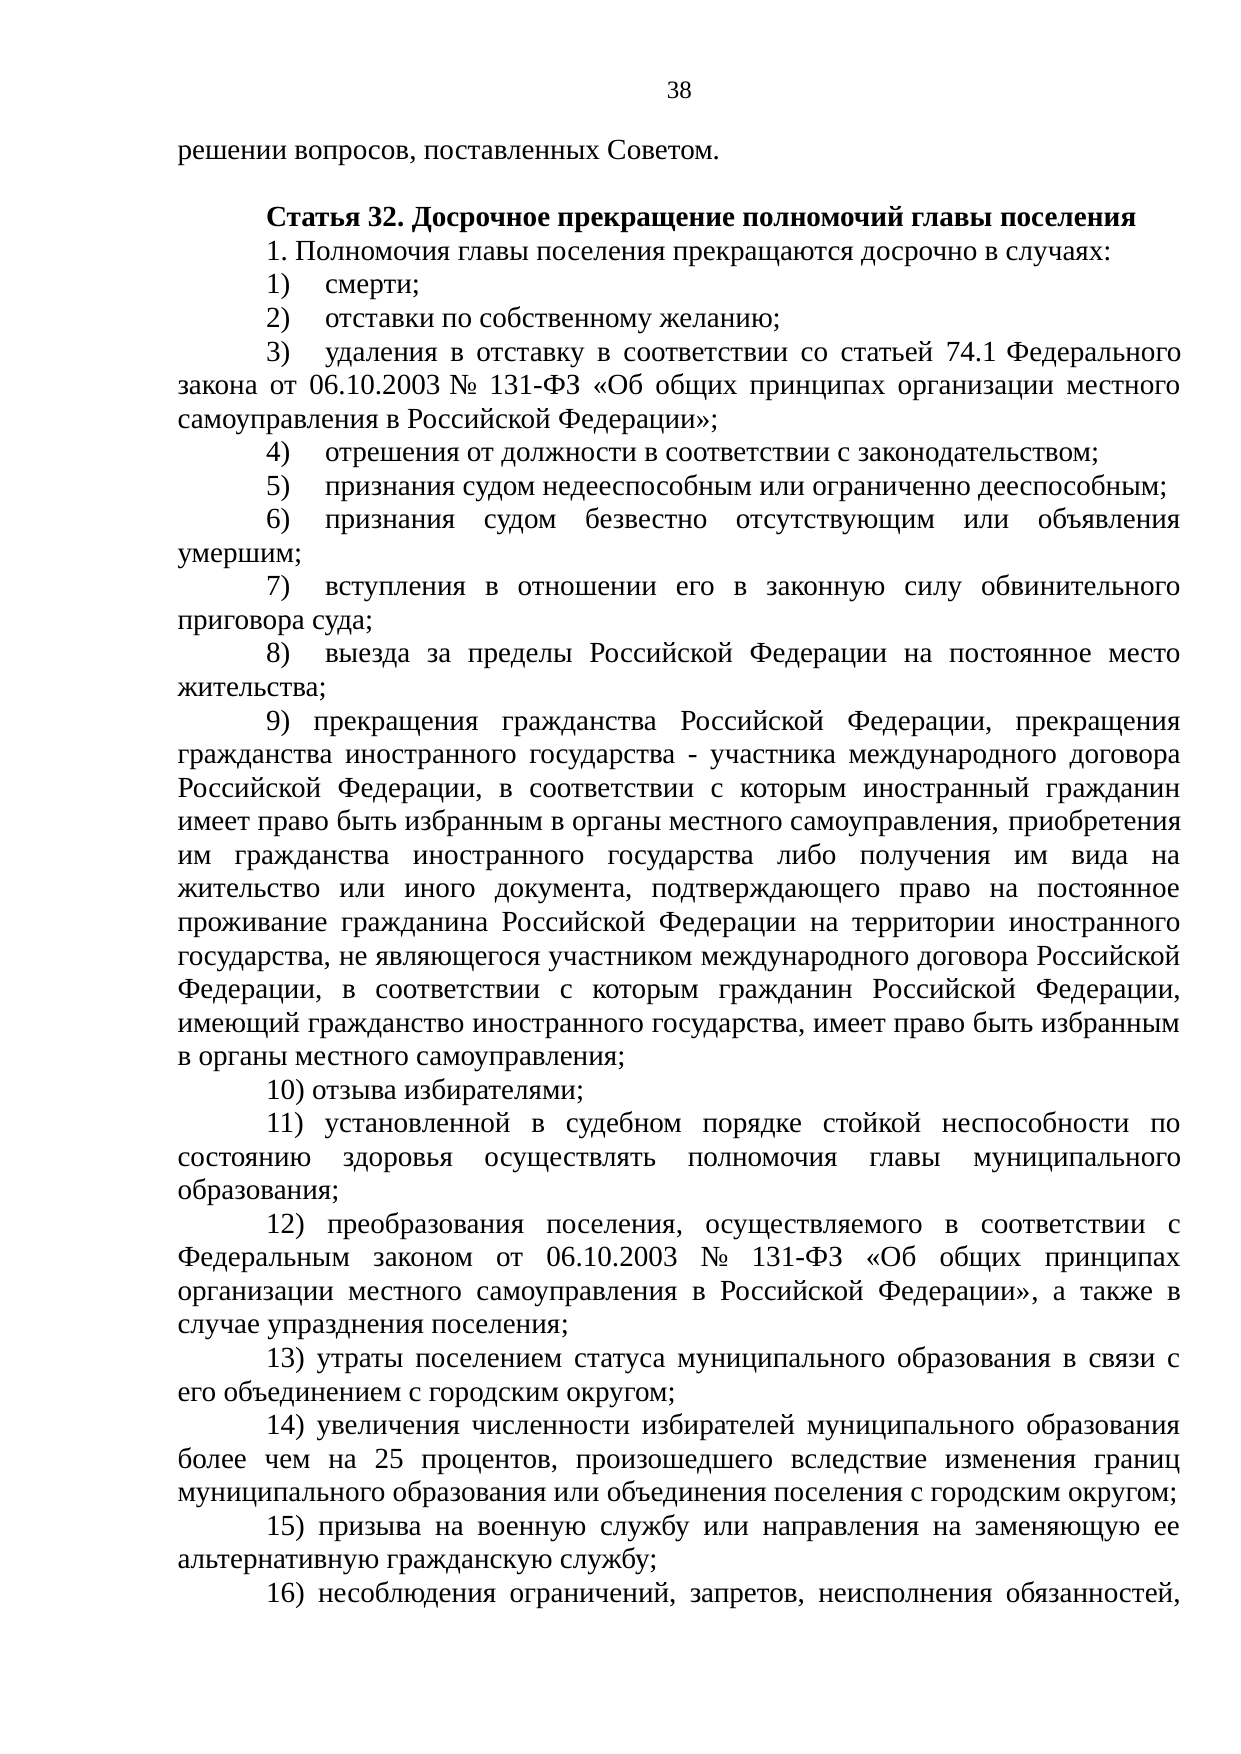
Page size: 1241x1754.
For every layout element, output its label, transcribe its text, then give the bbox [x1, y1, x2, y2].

list отрешения от должности в соответствии с законодательством; [177, 434, 1181, 468]
text 12) преобразования поселения, осуществляемого в соответствии с Федеральным законом от 06.10.2003 № 131-ФЗ «Об общих принципах организации местного самоуправления в Российской Федерации», а также в случае упразднения поселения; [177, 1206, 1181, 1340]
text 9) прекращения гражданства Российской Федерации, прекращения гражданства иностранного государства - участника международного договора Российской Федерации, в соответствии с которым иностранный гражданин имеет право быть избранным в органы местного самоуправления, приобретения им гражданства иностранного государства либо получения им вида на жительство или иного документа, подтверждающего право на постоянное проживание гражданина Российской Федерации на территории иностранного государства, не являющегося участником международного договора Российской Федерации, в соответствии с которым гражданин Российской Федерации, имеющий гражданство иностранного государства, имеет право быть избранным в органы местного самоуправления; [177, 703, 1181, 1072]
text 13) утраты поселением статуса муниципального образования в связи с его объединением с городским округом; [177, 1340, 1181, 1407]
list вступления в отношении его в законную силу обвинительного приговора суда; [177, 568, 1181, 636]
list выезда за пределы Российской Федерации на постоянное место жительства; [177, 636, 1181, 703]
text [177, 1575, 1181, 1608]
text 10) отзыва избирателями; [177, 1072, 1181, 1105]
text 11) установленной в судебном порядке стойкой неспособности по состоянию здоровья осуществлять полномочия главы муниципального образования; [177, 1105, 1181, 1206]
list смерти; [177, 267, 1181, 300]
text Статья 32. Досрочное прекращение полномочий главы поселения [177, 199, 1181, 233]
text 1. Полномочия главы поселения прекращаются досрочно в случаях: [177, 233, 1181, 267]
text 14) увеличения численности избирателей муниципального образования более чем на 25 процентов, произошедшего вследствие изменения границ муниципального образования или объединения поселения с городским округом; [177, 1407, 1181, 1508]
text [177, 132, 1181, 166]
list удаления в отставку в соответствии со статьей 74.1 Федерального закона от 06.10.2003 № 131-ФЗ «Об общих принципах организации местного самоуправления в Российской Федерации»; [177, 334, 1181, 434]
list признания судом безвестно отсутствующим или объявления умершим; [177, 501, 1181, 568]
list отставки по собственному желанию; [177, 300, 1181, 334]
list признания судом недееспособным или ограниченно дееспособным; [177, 468, 1181, 501]
text 15) призыва на военную службу или направления на заменяющую ее альтернативную гражданскую службу; [177, 1508, 1181, 1575]
